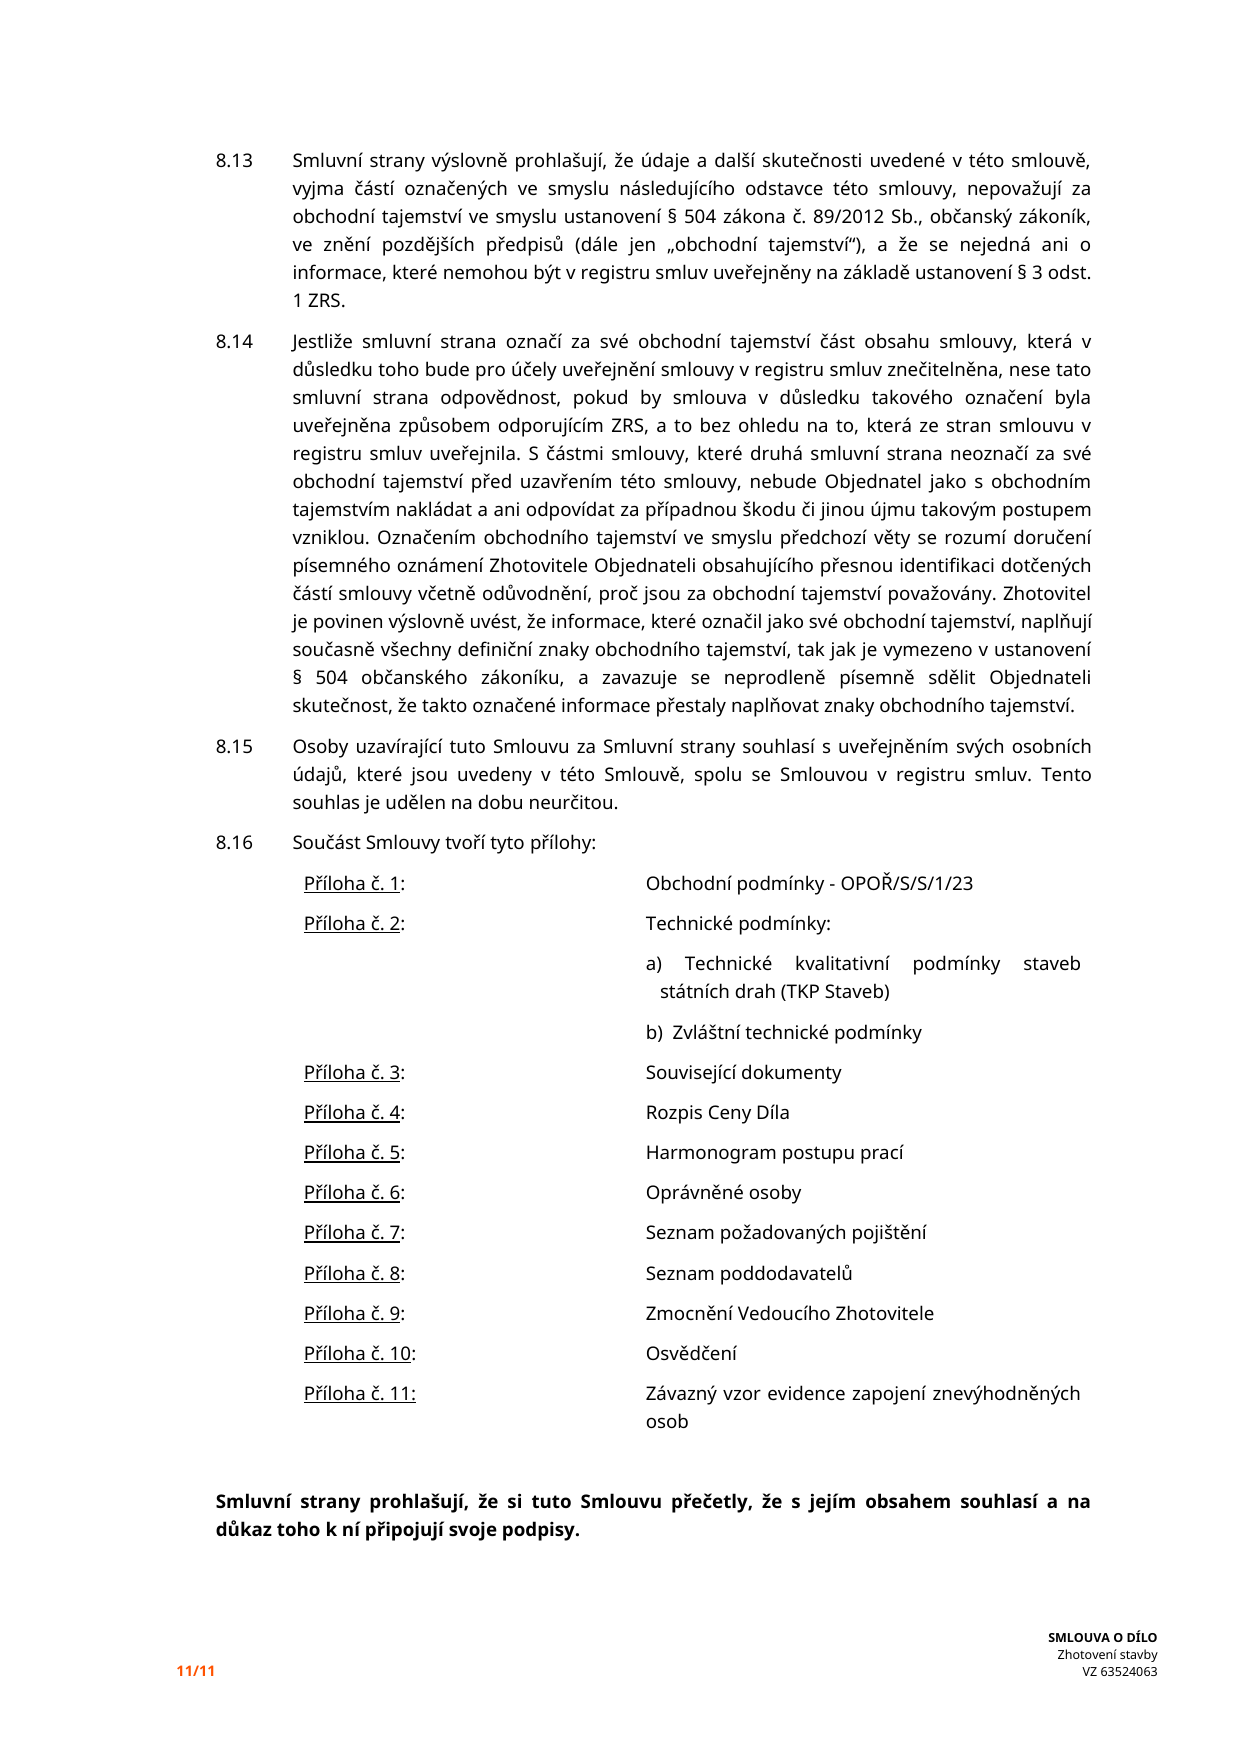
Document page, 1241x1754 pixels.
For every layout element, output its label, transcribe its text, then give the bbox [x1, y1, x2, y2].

table_header Příloha č. 1: [216, 870, 572, 910]
table_cell Seznam poddodavatelů [572, 1260, 1093, 1300]
table_cell Příloha č. 3: [216, 1059, 572, 1099]
text Smluvní strany prohlašují, že si tuto Smlouvu přečetly, že s jejím obsahem souhlasí a na důkaz toho k ní připojují svoje podpisy. [216, 1489, 1093, 1542]
table_cell Příloha č. 8: [216, 1260, 572, 1300]
table_cell Oprávněné osoby [572, 1180, 1093, 1220]
text Osoby uzavírající tuto Smlouvu za Smluvní strany souhlasí s uveřejněním svých osobních údajů, které jsou uvedeny v této Smlouvě, spolu se Smlouvou v registru smluv. Tento souhlas je udělen na dobu neurčitou. [216, 733, 1093, 814]
table_header Obchodní podmínky - OPOŘ/S/S/1/23 [572, 870, 1093, 910]
table_cell Příloha č. 6: [216, 1180, 572, 1220]
table_cell Technické podmínky: a) Technické kvalitativní podmínky staveb státních drah (TKP Staveb) b) Zvláštní technické podmínky [572, 910, 1093, 1059]
table_cell Příloha č. 9: [216, 1300, 572, 1340]
table_cell Závazný vzor evidence zapojení znevýhodněných osob [572, 1380, 1093, 1448]
table_cell Seznam požadovaných pojištění [572, 1220, 1093, 1260]
table_cell Zmocnění Vedoucího Zhotovitele [572, 1300, 1093, 1340]
table_cell Příloha č. 11: [216, 1380, 572, 1448]
table_cell Osvědčení [572, 1340, 1093, 1380]
table_cell Příloha č. 10: [216, 1340, 572, 1380]
table_cell Příloha č. 4: [216, 1099, 572, 1139]
table_cell Rozpis Ceny Díla [572, 1099, 1093, 1139]
text Součást Smlouvy tvoří tyto přílohy: [216, 829, 1093, 855]
text Smluvní strany výslovně prohlašují, že údaje a další skutečnosti uvedené v této smlouvě, vyjma částí označených ve smyslu následujícího odstavce této smlouvy, nepovažují za obchodní tajemství ve smyslu ustanovení § 504 zákona č. 89/2012 Sb., občanský zákoník, ve znění pozdějších předpisů (dále jen „obchodní tajemství“), a že se nejedná ani o informace, které nemohou být v registru smluv uveřejněny na základě ustanovení § 3 odst. 1 ZRS. [216, 147, 1093, 313]
table_cell Příloha č. 2: [216, 910, 572, 1059]
text Jestliže smluvní strana označí za své obchodní tajemství část obsahu smlouvy, která v důsledku toho bude pro účely uveřejnění smlouvy v registru smluv znečitelněna, nese tato smluvní strana odpovědnost, pokud by smlouva v důsledku takového označení byla uveřejněna způsobem odporujícím ZRS, a to bez ohledu na to, která ze stran smlouvu v registru smluv uveřejnila. S částmi smlouvy, které druhá smluvní strana neoznačí za své obchodní tajemství před uzavřením této smlouvy, nebude Objednatel jako s obchodním tajemstvím nakládat a ani odpovídat za případnou škodu či jinou újmu takovým postupem vzniklou. Označením obchodního tajemství ve smyslu předchozí věty se rozumí doručení písemného oznámení Zhotovitele Objednateli obsahujícího přesnou identifikaci dotčených částí smlouvy včetně odůvodnění, proč jsou za obchodní tajemství považovány. Zhotovitel je povinen výslovně uvést, že informace, které označil jako své obchodní tajemství, naplňují současně všechny definiční znaky obchodního tajemství, tak jak je vymezeno v ustanovení § 504 občanského zákoníku, a zavazuje se neprodleně písemně sdělit Objednateli skutečnost, že takto označené informace přestaly naplňovat znaky obchodního tajemství. [216, 328, 1093, 718]
table_cell Příloha č. 5: [216, 1140, 572, 1179]
table_cell Harmonogram postupu prací [572, 1140, 1093, 1179]
table_cell Související dokumenty [572, 1059, 1093, 1099]
table_cell Příloha č. 7: [216, 1220, 572, 1260]
